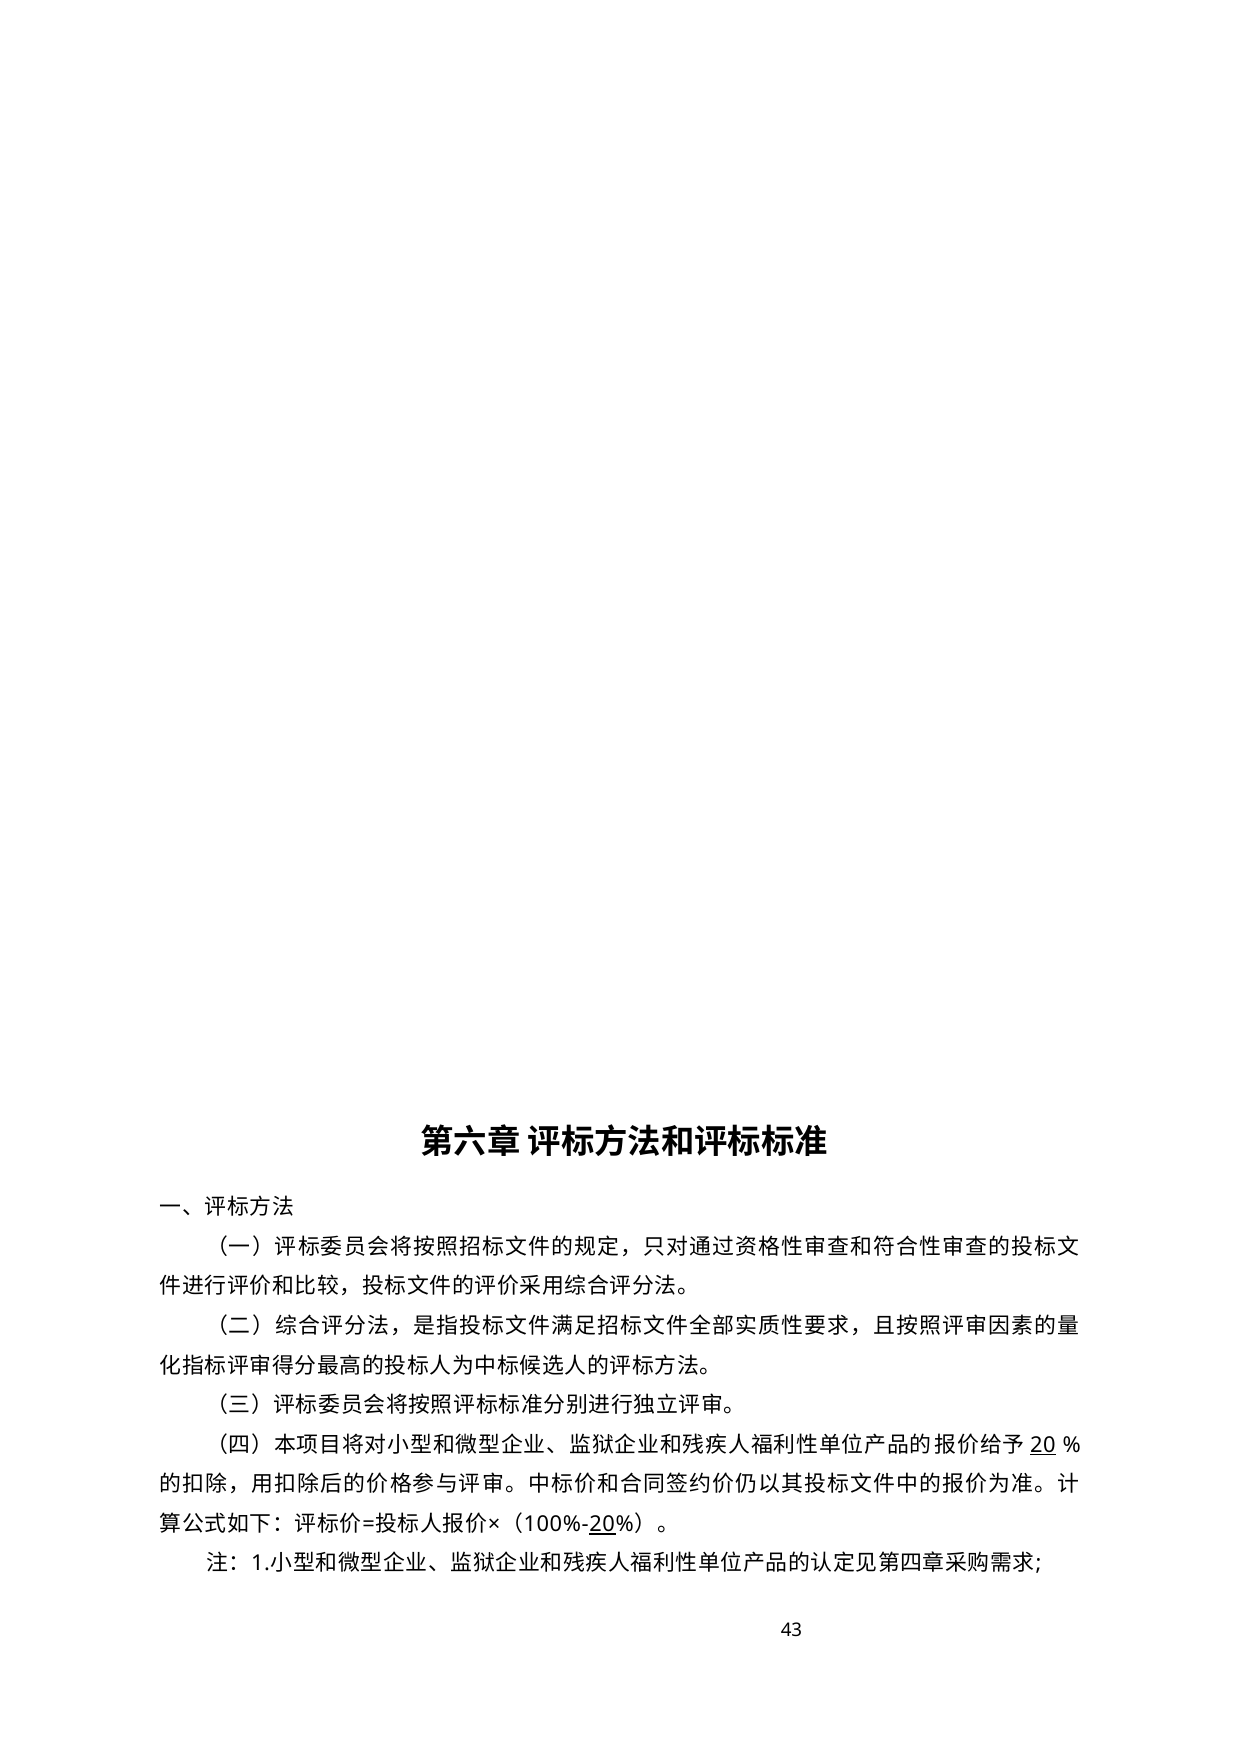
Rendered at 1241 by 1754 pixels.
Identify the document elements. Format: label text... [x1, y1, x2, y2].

text （一）评标委员会将按照招标文件的规定，只对通过资格性审查和符合性审查的投标文件进行评价和比较，投标文件的评价采用综合评分法。 [159, 1225, 1081, 1304]
text （三）评标委员会将按照评标标准分别进行独立评审。 [159, 1383, 1081, 1423]
text （二）综合评分法，是指投标文件满足招标文件全部实质性要求，且按照评审因素的量化指标评审得分最高的投标人为中标候选人的评标方法。 [159, 1304, 1081, 1383]
text （四）本项目将对小型和微型企业、监狱企业和残疾人福利性单位产品的报价给予20 %的扣除，用扣除后的价格参与评审。中标价和合同签约价仍以其投标文件中的报价为准。计算公式如下：评标价=投标人报价×（100%-20%）。 [159, 1423, 1081, 1542]
text 注：1.小型和微型企业、监狱企业和残疾人福利性单位产品的认定见第四章采购需求; [159, 1542, 1081, 1581]
title 第六章 评标方法和评标标准 [159, 1100, 1088, 1179]
text 一、评标方法 [159, 1185, 1081, 1225]
